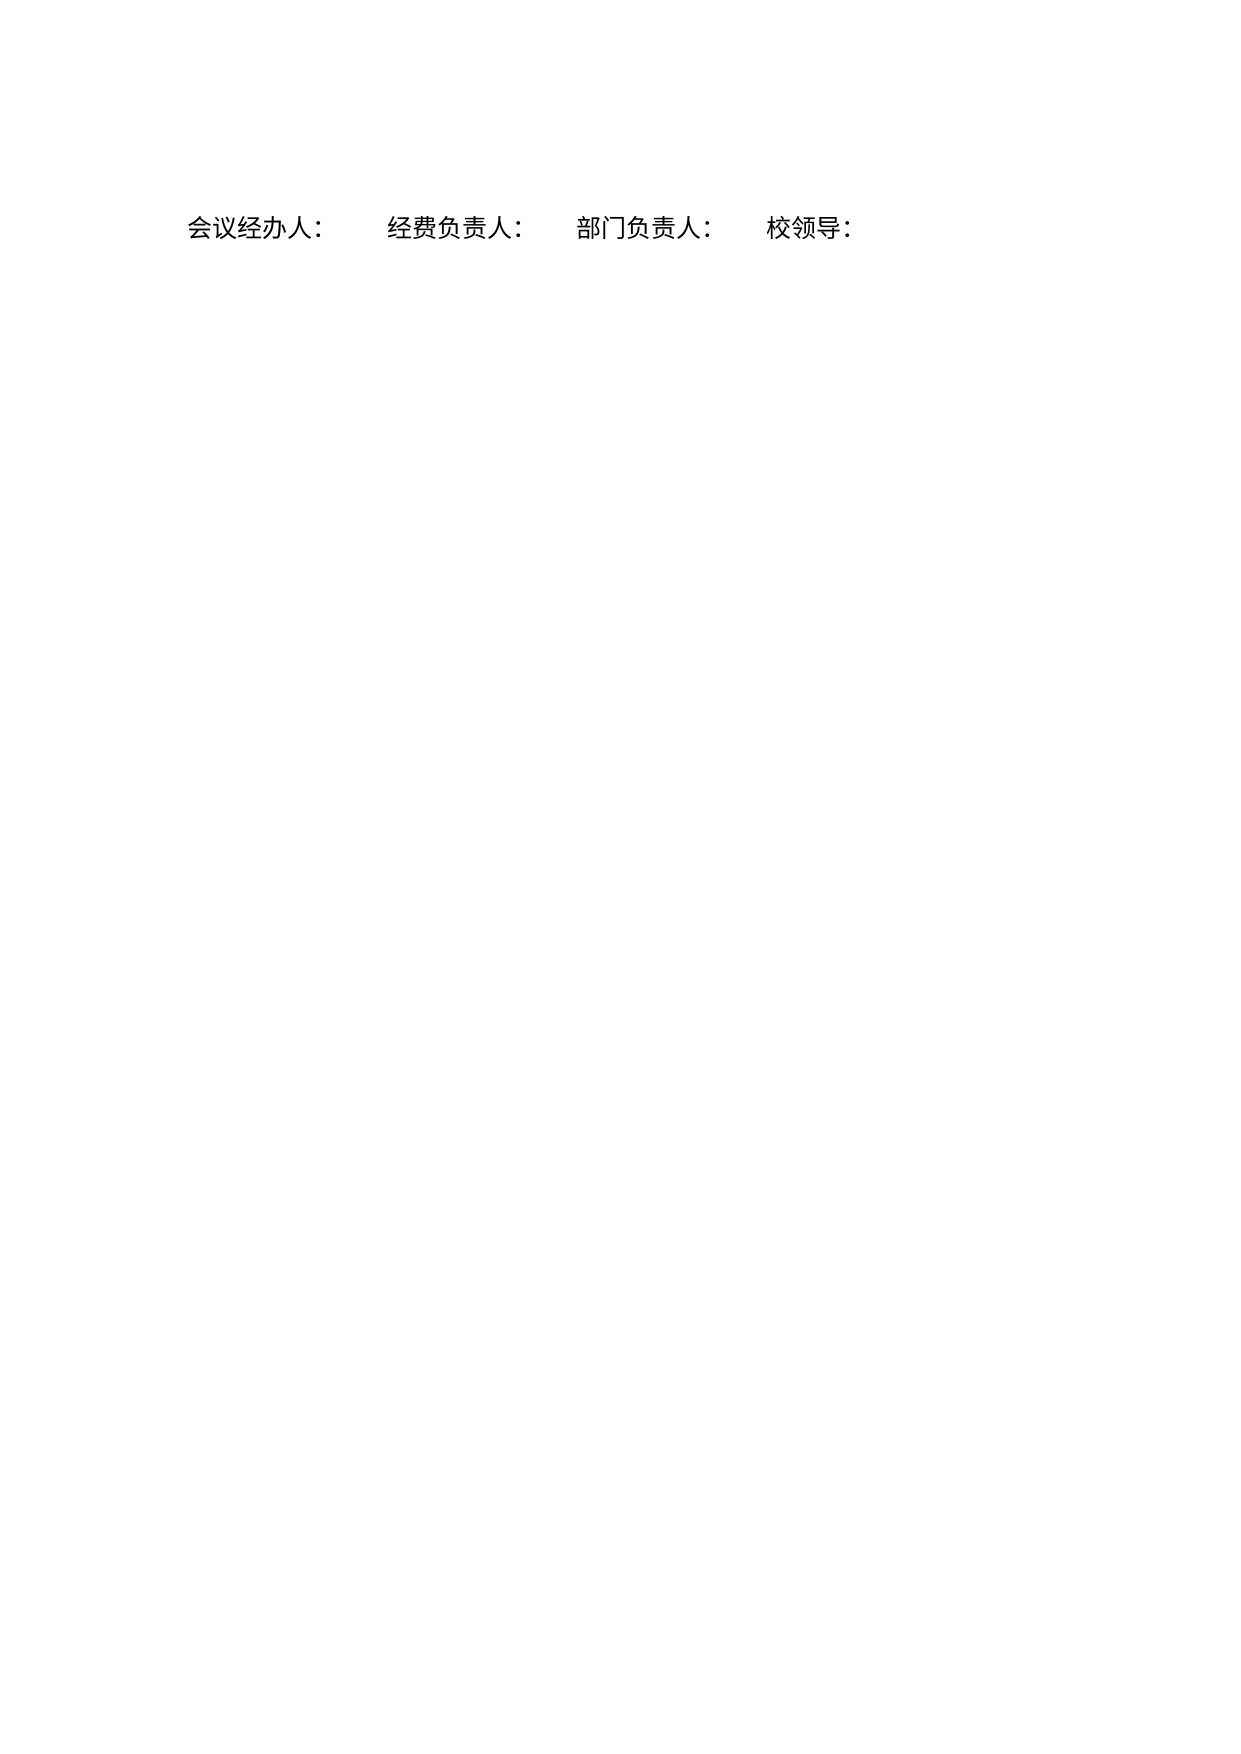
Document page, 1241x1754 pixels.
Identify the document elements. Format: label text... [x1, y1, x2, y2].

text 会议经办人： 经费负责人： 部门负责人： 校领导： [187, 194, 1053, 259]
